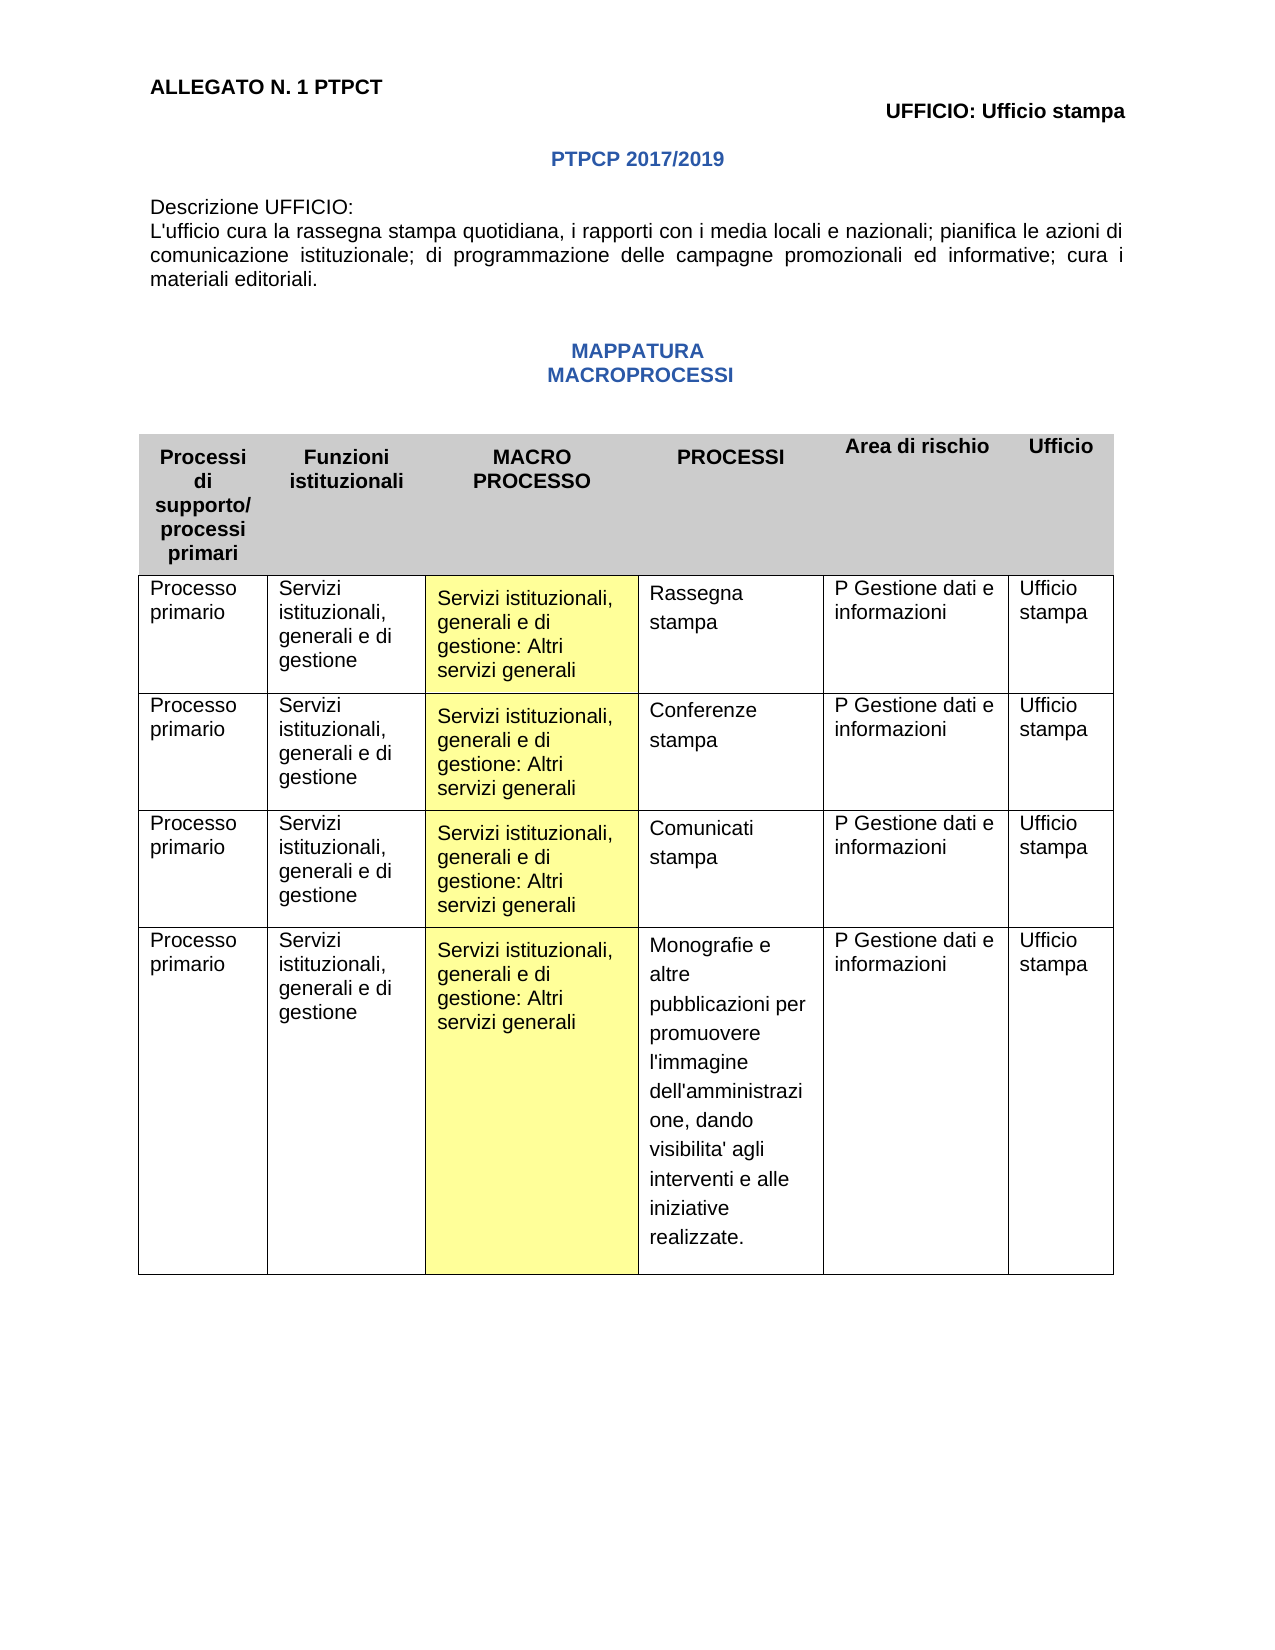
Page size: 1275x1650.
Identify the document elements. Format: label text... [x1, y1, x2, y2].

table_cell Servizi istituzionali, generali e di gestione: Altri servizi generali [426, 811, 638, 927]
table_cell Servizi istituzionali, generali e di gestione [268, 811, 425, 927]
table_cell Ufficio stampa [1009, 576, 1113, 692]
table_cell Ufficio stampa [1009, 811, 1113, 927]
table_cell Servizi istituzionali, generali e di gestione: Altri servizi generali [426, 576, 638, 692]
text PTPCP 2017/2019 [150, 147, 1125, 171]
table_cell Rassegna stampa [639, 576, 823, 692]
table_cell Processo primario [139, 576, 267, 692]
table_cell Processo primario [139, 928, 267, 1274]
table_header Area di rischio [823, 434, 1008, 575]
table_cell Ufficio stampa [1009, 928, 1113, 1274]
table_header Ufficio [1008, 434, 1114, 575]
table_header Funzioni istituzionali [267, 434, 426, 575]
table_cell Servizi istituzionali, generali e di gestione [268, 928, 425, 1274]
text MAPPATURA [150, 338, 1125, 362]
table_cell Processo primario [139, 694, 267, 810]
table_cell Servizi istituzionali, generali e di gestione: Altri servizi generali [426, 694, 638, 810]
table_cell Conferenze stampa [639, 694, 823, 810]
table_cell Monografie e altre pubblicazioni per promuovere l'immagine dell'amministrazione, dando visibilita' agli interventi e alle iniziative realizzate. [639, 928, 823, 1274]
table_cell Servizi istituzionali, generali e di gestione: Altri servizi generali [426, 928, 638, 1274]
table_cell P Gestione dati e informazioni [824, 694, 1008, 810]
table_cell P Gestione dati e informazioni [824, 928, 1008, 1274]
table_cell Servizi istituzionali, generali e di gestione [268, 694, 425, 810]
table_cell Servizi istituzionali, generali e di gestione [268, 576, 425, 692]
text MACROPROCESSI [150, 362, 1125, 386]
text ALLEGATO N. 1 PTPCT [150, 75, 1125, 99]
table_cell Comunicati stampa [639, 811, 823, 927]
table_cell Ufficio stampa [1009, 694, 1113, 810]
table_header PROCESSI [638, 434, 823, 575]
table_header Processi di supporto/processi primari [139, 434, 267, 575]
table_cell Processo primario [139, 811, 267, 927]
table_header MACRO PROCESSO [426, 434, 638, 575]
text L'ufficio cura la rassegna stampa quotidiana, i rapporti con i media locali e nazionali; pianifica le azioni di comunicazione istituzionale; di programmazione delle campagne promozionali ed informative; cura i materiali editoriali. [150, 219, 1125, 291]
text Descrizione UFFICIO: [150, 195, 1125, 219]
text UFFICIO: Ufficio stampa [150, 99, 1125, 123]
table_cell P Gestione dati e informazioni [824, 576, 1008, 692]
table_cell P Gestione dati e informazioni [824, 811, 1008, 927]
